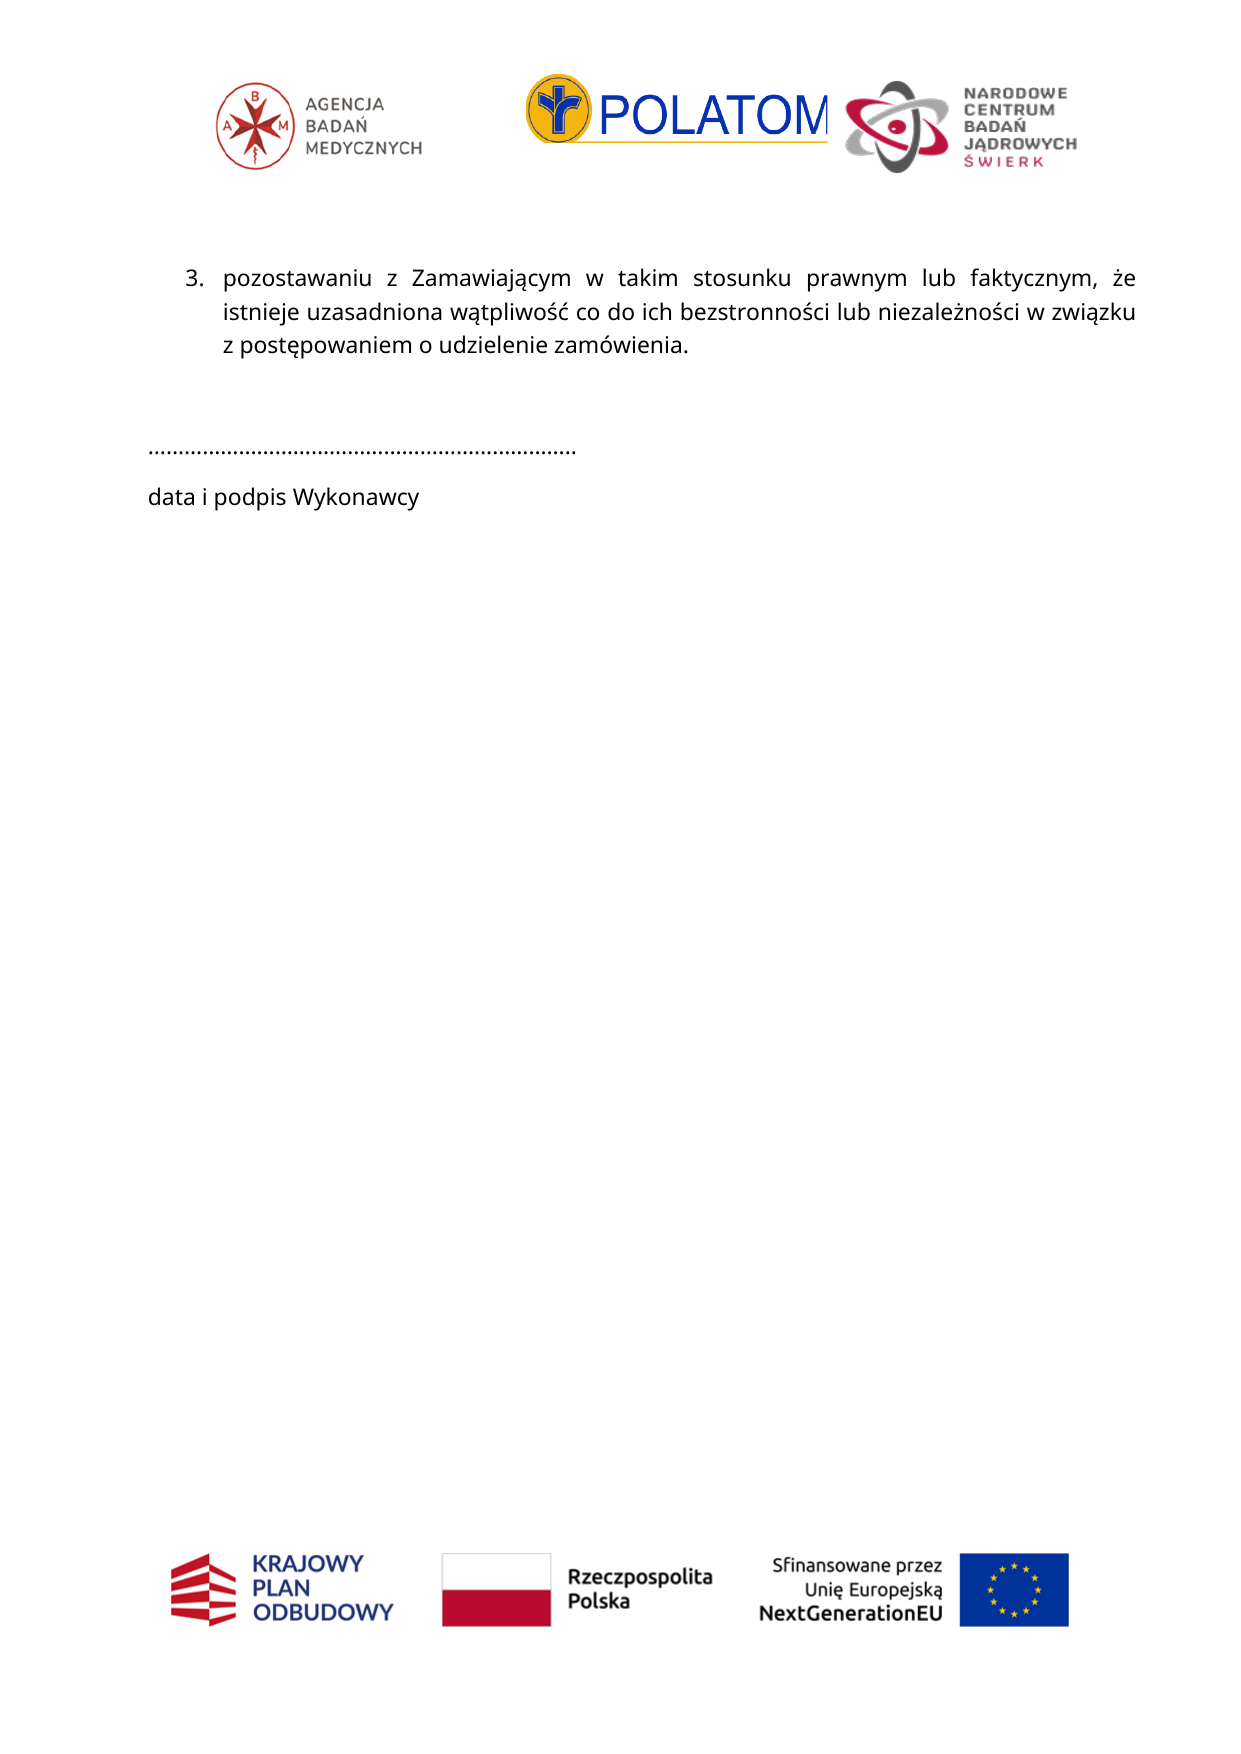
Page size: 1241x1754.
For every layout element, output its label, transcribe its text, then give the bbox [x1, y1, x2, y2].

picture [207, 73, 428, 176]
picture [147, 1530, 1093, 1651]
picture [838, 80, 1078, 176]
text data i podpis Wykonawcy [148, 481, 1137, 512]
list pozostawaniu z Zamawiającym w takim stosunku prawnym lub faktycznym, że istnieje uzasadniona wątpliwość co do ich bezstronności lub niezależności w związku z postępowaniem o udzielenie zamówienia. [185, 262, 1137, 361]
text …………………………………………………………….. [148, 430, 1137, 462]
picture [524, 73, 828, 143]
